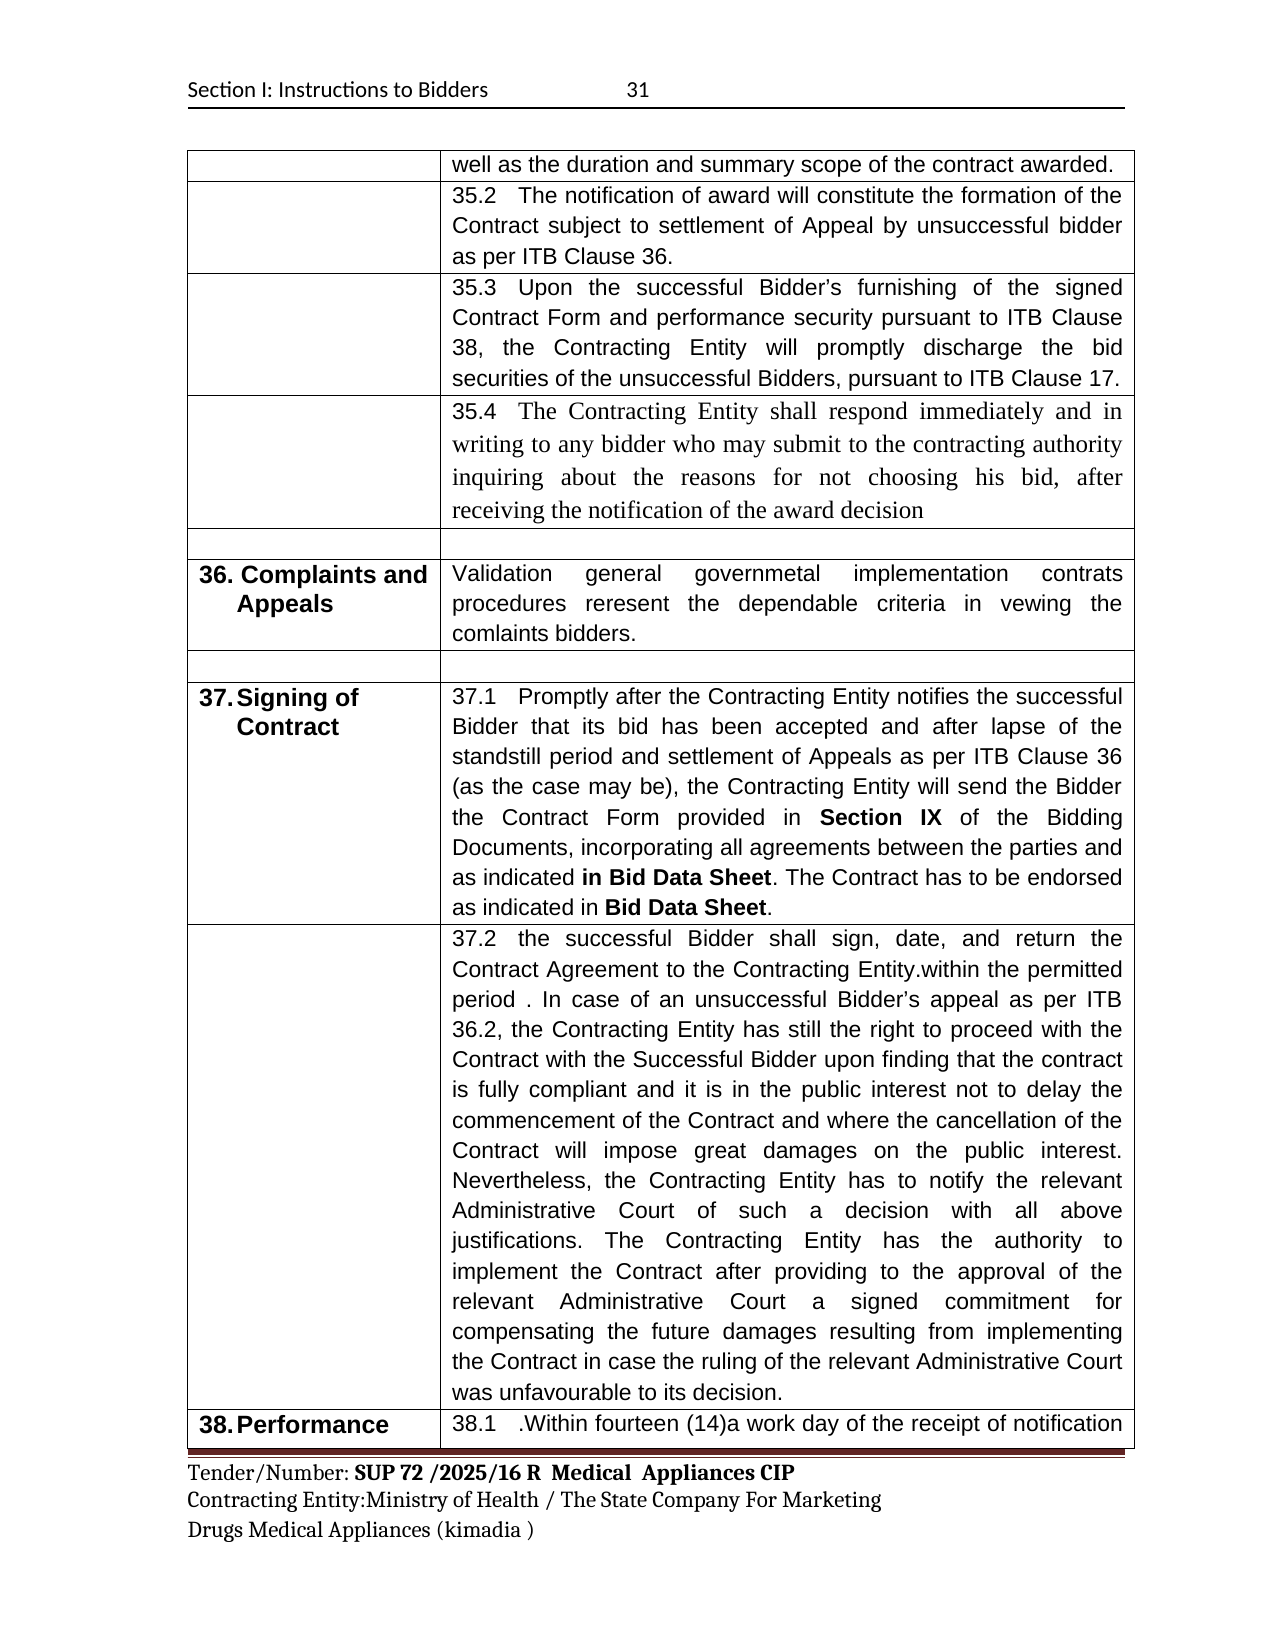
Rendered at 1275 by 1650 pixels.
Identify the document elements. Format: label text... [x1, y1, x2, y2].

table_cell 37.1 Promptly after the Contracting Entity notifies the successful Bidder that its bid has been accepted and after lapse of the standstill period and settlement of Appeals as per ITB Clause 36 (as the case may be), the Contracting Entity will send the Bidder the Contract Form provided in Section IX of the Bidding Documents, incorporating all agreements between the parties and as indicated in Bid Data Sheet. The Contract has to be endorsed as indicated in Bid Data Sheet. [441, 683, 1134, 924]
table_cell 35.3 Upon the successful Bidder’s furnishing of the signed Contract Form and performance security pursuant to ITB Clause 38, the Contracting Entity will promptly discharge the bid securities of the unsuccessful Bidders, pursuant to ITB Clause 17. [441, 274, 1134, 395]
table_cell [188, 925, 440, 1409]
table_cell [188, 274, 440, 395]
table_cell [441, 151, 1134, 181]
table_cell 37.2 the successful Bidder shall sign, date, and return the Contract Agreement to the Contracting Entity.within the permitted period . In case of an unsuccessful Bidder’s appeal as per ITB 36.2, the Contracting Entity has still the right to proceed with the Contract with the Successful Bidder upon finding that the contract is fully compliant and it is in the public interest not to delay the commencement of the Contract and where the cancellation of the Contract will impose great damages on the public interest. Nevertheless, the Contracting Entity has to notify the relevant Administrative Court of such a decision with all above justifications. The Contracting Entity has the authority to implement the Contract after providing to the approval of the relevant Administrative Court a signed commitment for compensating the future damages resulting from implementing the Contract in case the ruling of the relevant Administrative Court was unfavourable to its decision. [441, 925, 1134, 1409]
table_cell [188, 1410, 440, 1448]
table_cell 35.2 The notification of award will constitute the formation of the Contract subject to settlement of Appeal by unsuccessful bidder as per ITB Clause 36. [441, 182, 1134, 273]
table_cell [188, 396, 440, 527]
table_cell 36. Complaints and Appeals [188, 560, 440, 650]
table_cell Validation general governmetal implementation contrats procedures reresent the dependable criteria in vewing the comlaints bidders. [441, 560, 1134, 650]
table_cell 37. Signing of Contract [188, 683, 440, 924]
table_cell 35.4 The Contracting Entity shall respond immediately and in writing to any bidder who may submit to the contracting authority inquiring about the reasons for not choosing his bid, after receiving the notification of the award decision [441, 396, 1134, 527]
table_cell [441, 651, 1134, 682]
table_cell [188, 151, 440, 181]
table_cell [188, 182, 440, 273]
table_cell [441, 1410, 1134, 1448]
table_cell [188, 529, 440, 559]
table_cell [188, 651, 440, 682]
table_cell [441, 529, 1134, 559]
